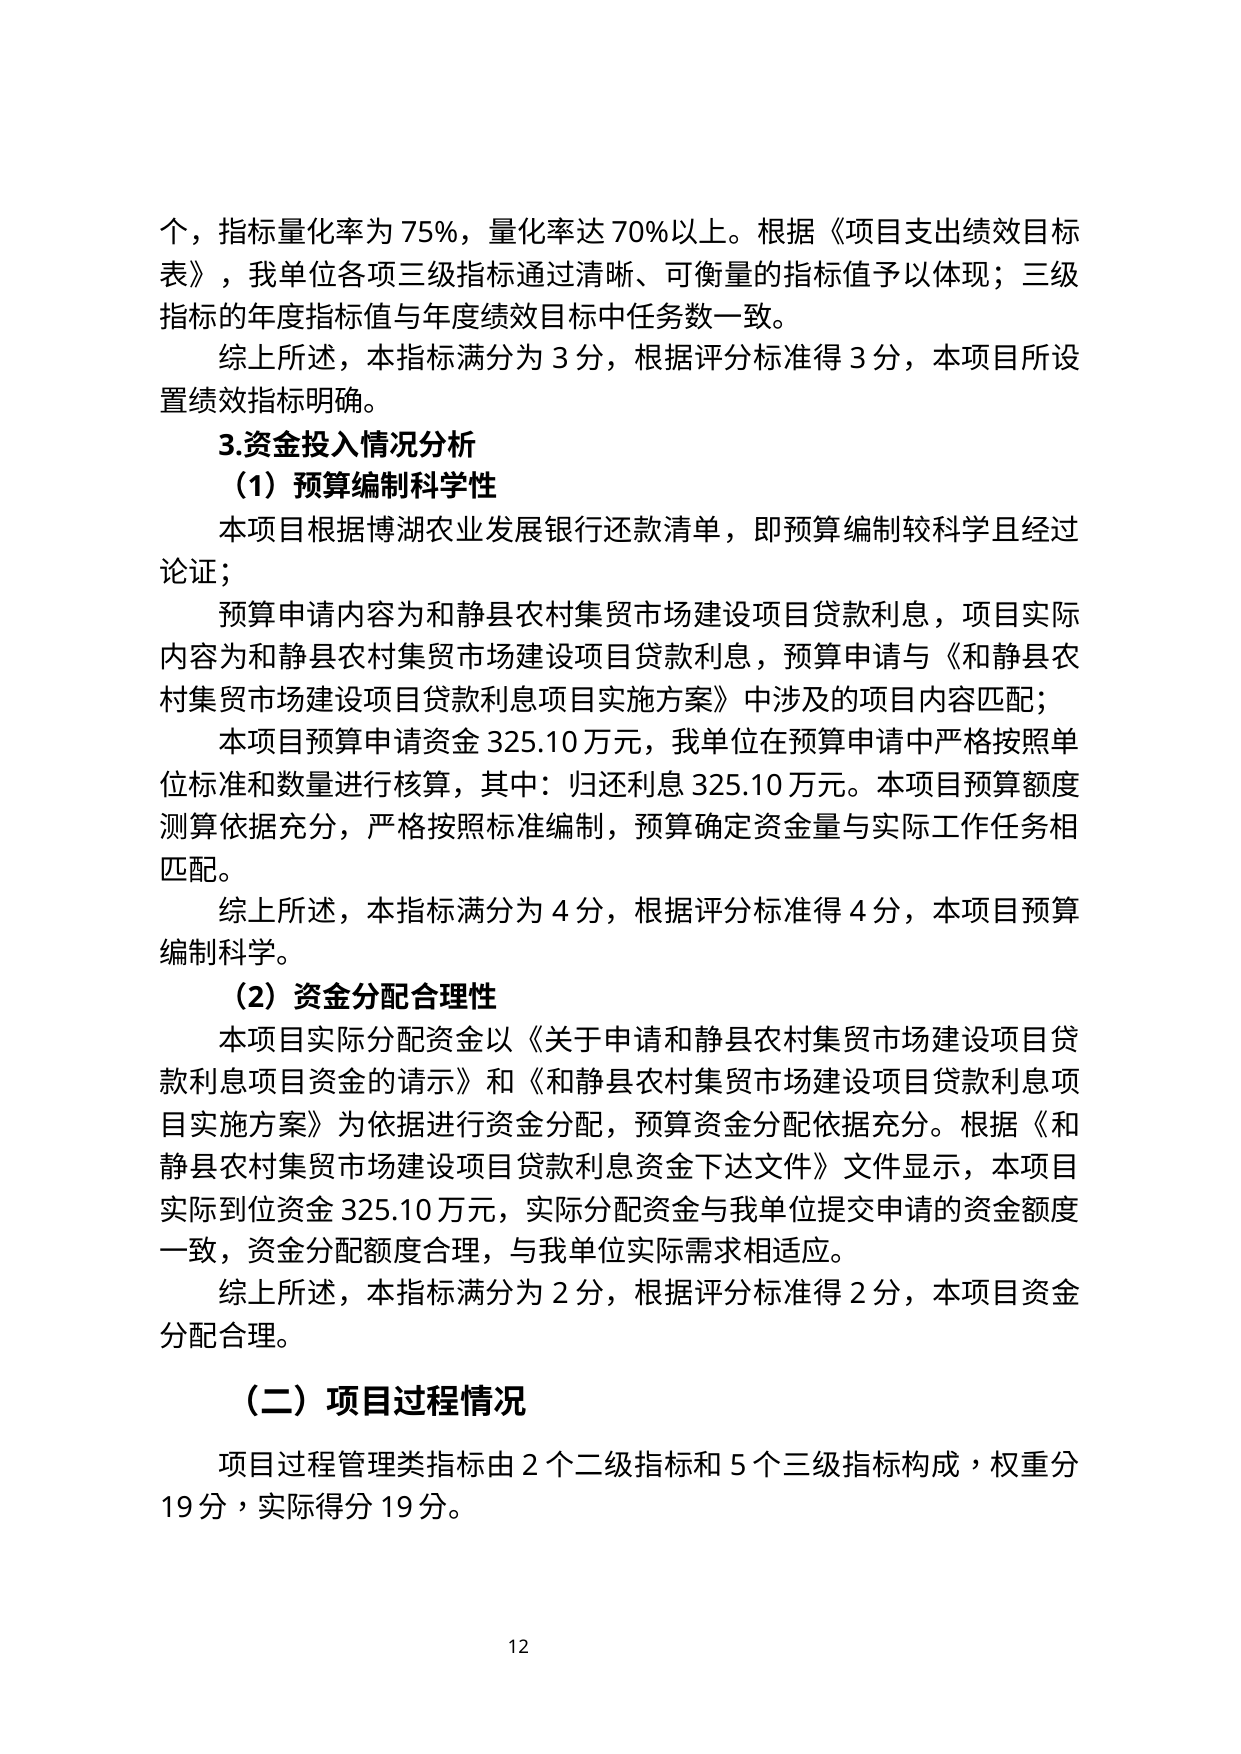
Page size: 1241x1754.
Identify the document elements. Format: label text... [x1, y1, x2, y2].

text 综上所述，本指标满分为3分，根据评分标准得3分，本项目所设置绩效指标明确。 [159, 336, 1081, 421]
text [159, 209, 1081, 336]
subtitle （二）项目过程情况 [159, 1356, 1081, 1441]
text 本项目实际分配资金以《关于申请和静县农村集贸市场建设项目贷款利息项目资金的请示》和《和静县农村集贸市场建设项目贷款利息项目实施方案》为依据进行资金分配，预算资金分配依据充分。根据《和静县农村集贸市场建设项目贷款利息资金下达文件》文件显示，本项目实际到位资金325.10万元，实际分配资金与我单位提交申请的资金额度一致，资金分配额度合理，与我单位实际需求相适应。 [159, 1016, 1081, 1271]
text 本项目根据博湖农业发展银行还款清单，即预算编制较科学且经过论证； [159, 506, 1081, 591]
text 综上所述，本指标满分为2分，根据评分标准得2分，本项目资金分配合理。 [159, 1271, 1081, 1356]
subtitle 3.资金投入情况分析 [159, 421, 1081, 464]
text 综上所述，本指标满分为4分，根据评分标准得4分，本项目预算编制科学。 [159, 889, 1081, 974]
text （2）资金分配合理性 [159, 974, 1081, 1016]
text （1）预算编制科学性 [159, 464, 1081, 506]
text 项目过程管理类指标由2个二级指标和5个三级指标构成，权重分19分，实际得分19分。 [159, 1441, 1081, 1526]
text 预算申请内容为和静县农村集贸市场建设项目贷款利息，项目实际内容为和静县农村集贸市场建设项目贷款利息，预算申请与《和静县农村集贸市场建设项目贷款利息项目实施方案》中涉及的项目内容匹配； [159, 591, 1081, 719]
text 本项目预算申请资金325.10万元，我单位在预算申请中严格按照单位标准和数量进行核算，其中：归还利息325.10万元。本项目预算额度测算依据充分，严格按照标准编制，预算确定资金量与实际工作任务相匹配。 [159, 719, 1081, 889]
